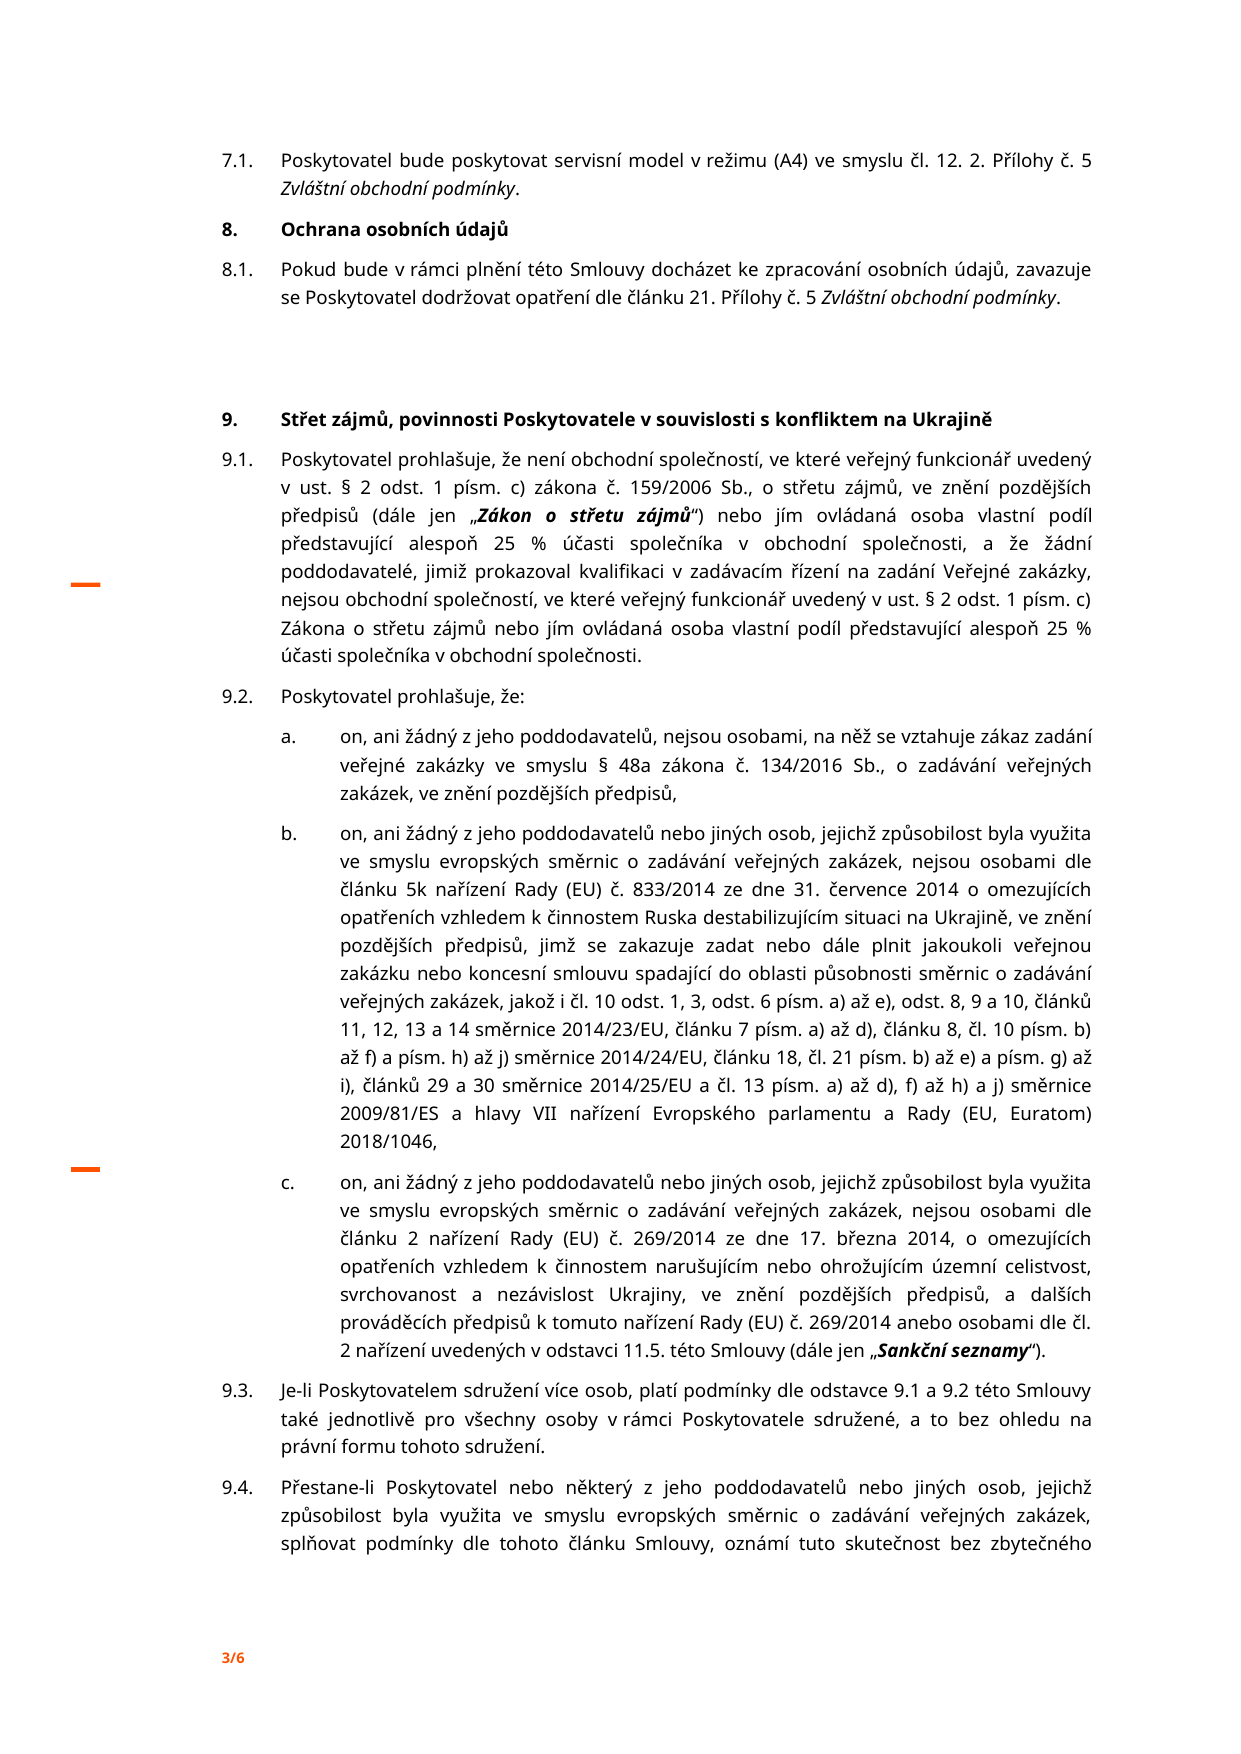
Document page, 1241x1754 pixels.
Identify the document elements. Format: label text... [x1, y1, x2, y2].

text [222, 1474, 1093, 1556]
text Ochrana osobních údajů [222, 216, 1093, 242]
text Poskytovatel prohlašuje, že není obchodní společností, ve které veřejný funkcionář uvedený v ust. § 2 odst. 1 písm. c) zákona č. 159/2006 Sb., o střetu zájmů, ve znění pozdějších předpisů (dále jen „Zákon o střetu zájmů“) nebo jím ovládaná osoba vlastní podíl představující alespoň 25 % účasti společníka v obchodní společnosti, a že žádní poddodavatelé, jimiž prokazoval kvalifikaci v zadávacím řízení na zadání Veřejné zakázky, nejsou obchodní společností, ve které veřejný funkcionář uvedený v ust. § 2 odst. 1 písm. c) Zákona o střetu zájmů nebo jím ovládaná osoba vlastní podíl představující alespoň 25 % účasti společníka v obchodní společnosti. [222, 447, 1093, 668]
text on, ani žádný z jeho poddodavatelů nebo jiných osob, jejichž způsobilost byla využita ve smyslu evropských směrnic o zadávání veřejných zakázek, nejsou osobami dle článku 2 nařízení Rady (EU) č. 269/2014 ze dne 17. března 2014, o omezujících opatřeních vzhledem k činnostem narušujícím nebo ohrožujícím územní celistvost, svrchovanost a nezávislost Ukrajiny, ve znění pozdějších předpisů, a dalších prováděcích předpisů k tomuto nařízení Rady (EU) č. 269/2014 anebo osobami dle čl. 2 nařízení uvedených v odstavci 11.5. této Smlouvy (dále jen „Sankční seznamy“). [281, 1169, 1093, 1363]
text Pokud bude v rámci plnění této Smlouvy docházet ke zpracování osobních údajů, zavazuje se Poskytovatel dodržovat opatření dle článku 21. Přílohy č. 5 Zvláštní obchodní podmínky. [222, 257, 1093, 310]
text on, ani žádný z jeho poddodavatelů nebo jiných osob, jejichž způsobilost byla využita ve smyslu evropských směrnic o zadávání veřejných zakázek, nejsou osobami dle článku 5k nařízení Rady (EU) č. 833/2014 ze dne 31. července 2014 o omezujících opatřeních vzhledem k činnostem Ruska destabilizujícím situaci na Ukrajině, ve znění pozdějších předpisů, jimž se zakazuje zadat nebo dále plnit jakoukoli veřejnou zakázku nebo koncesní smlouvu spadající do oblasti působnosti směrnic o zadávání veřejných zakázek, jakož i čl. 10 odst. 1, 3, odst. 6 písm. a) až e), odst. 8, 9 a 10, článků 11, 12, 13 a 14 směrnice 2014/23/EU, článku 7 písm. a) až d), článku 8, čl. 10 písm. b) až f) a písm. h) až j) směrnice 2014/24/EU, článku 18, čl. 21 písm. b) až e) a písm. g) až i), článků 29 a 30 směrnice 2014/25/EU a čl. 13 písm. a) až d), f) až h) a j) směrnice 2009/81/ES a hlavy VII nařízení Evropského parlamentu a Rady (EU, Euratom) 2018/1046, [281, 820, 1093, 1154]
text on, ani žádný z jeho poddodavatelů, nejsou osobami, na něž se vztahuje zákaz zadání veřejné zakázky ve smyslu § 48a zákona č. 134/2016 Sb., o zadávání veřejných zakázek, ve znění pozdějších předpisů, [281, 724, 1093, 805]
text Poskytovatel bude poskytovat servisní model v režimu (A4) ve smyslu čl. 12. 2. Přílohy č. 5 Zvláštní obchodní podmínky. [222, 147, 1093, 201]
text Je-li Poskytovatelem sdružení více osob, platí podmínky dle odstavce 9.1 a 9.2 této Smlouvy také jednotlivě pro všechny osoby v rámci Poskytovatele sdružené, a to bez ohledu na právní formu tohoto sdružení. [222, 1378, 1093, 1459]
text Střet zájmů, povinnosti Poskytovatele v souvislosti s konfliktem na Ukrajině [222, 406, 1093, 432]
text Poskytovatel prohlašuje, že: [222, 683, 1093, 709]
